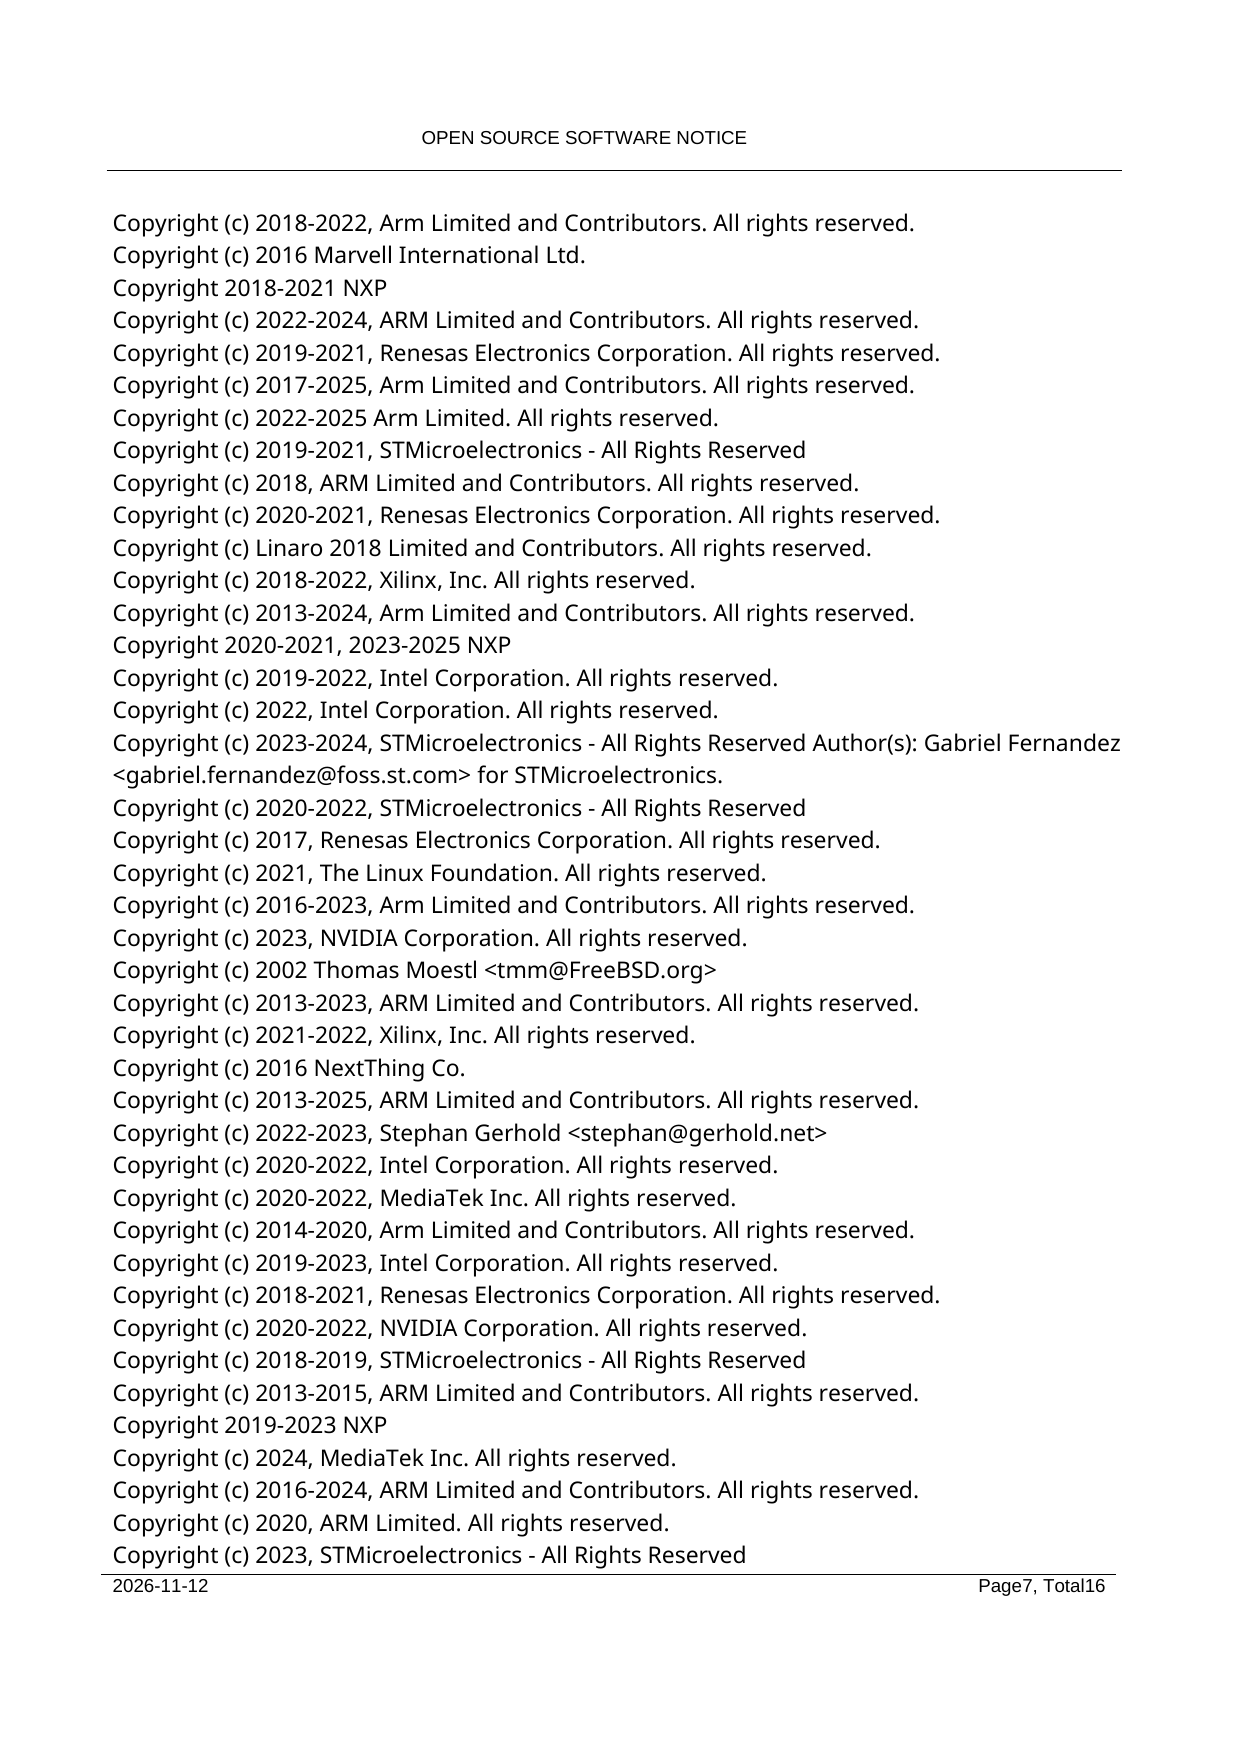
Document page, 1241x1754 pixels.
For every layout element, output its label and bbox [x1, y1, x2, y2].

text [112, 206, 1128, 1571]
